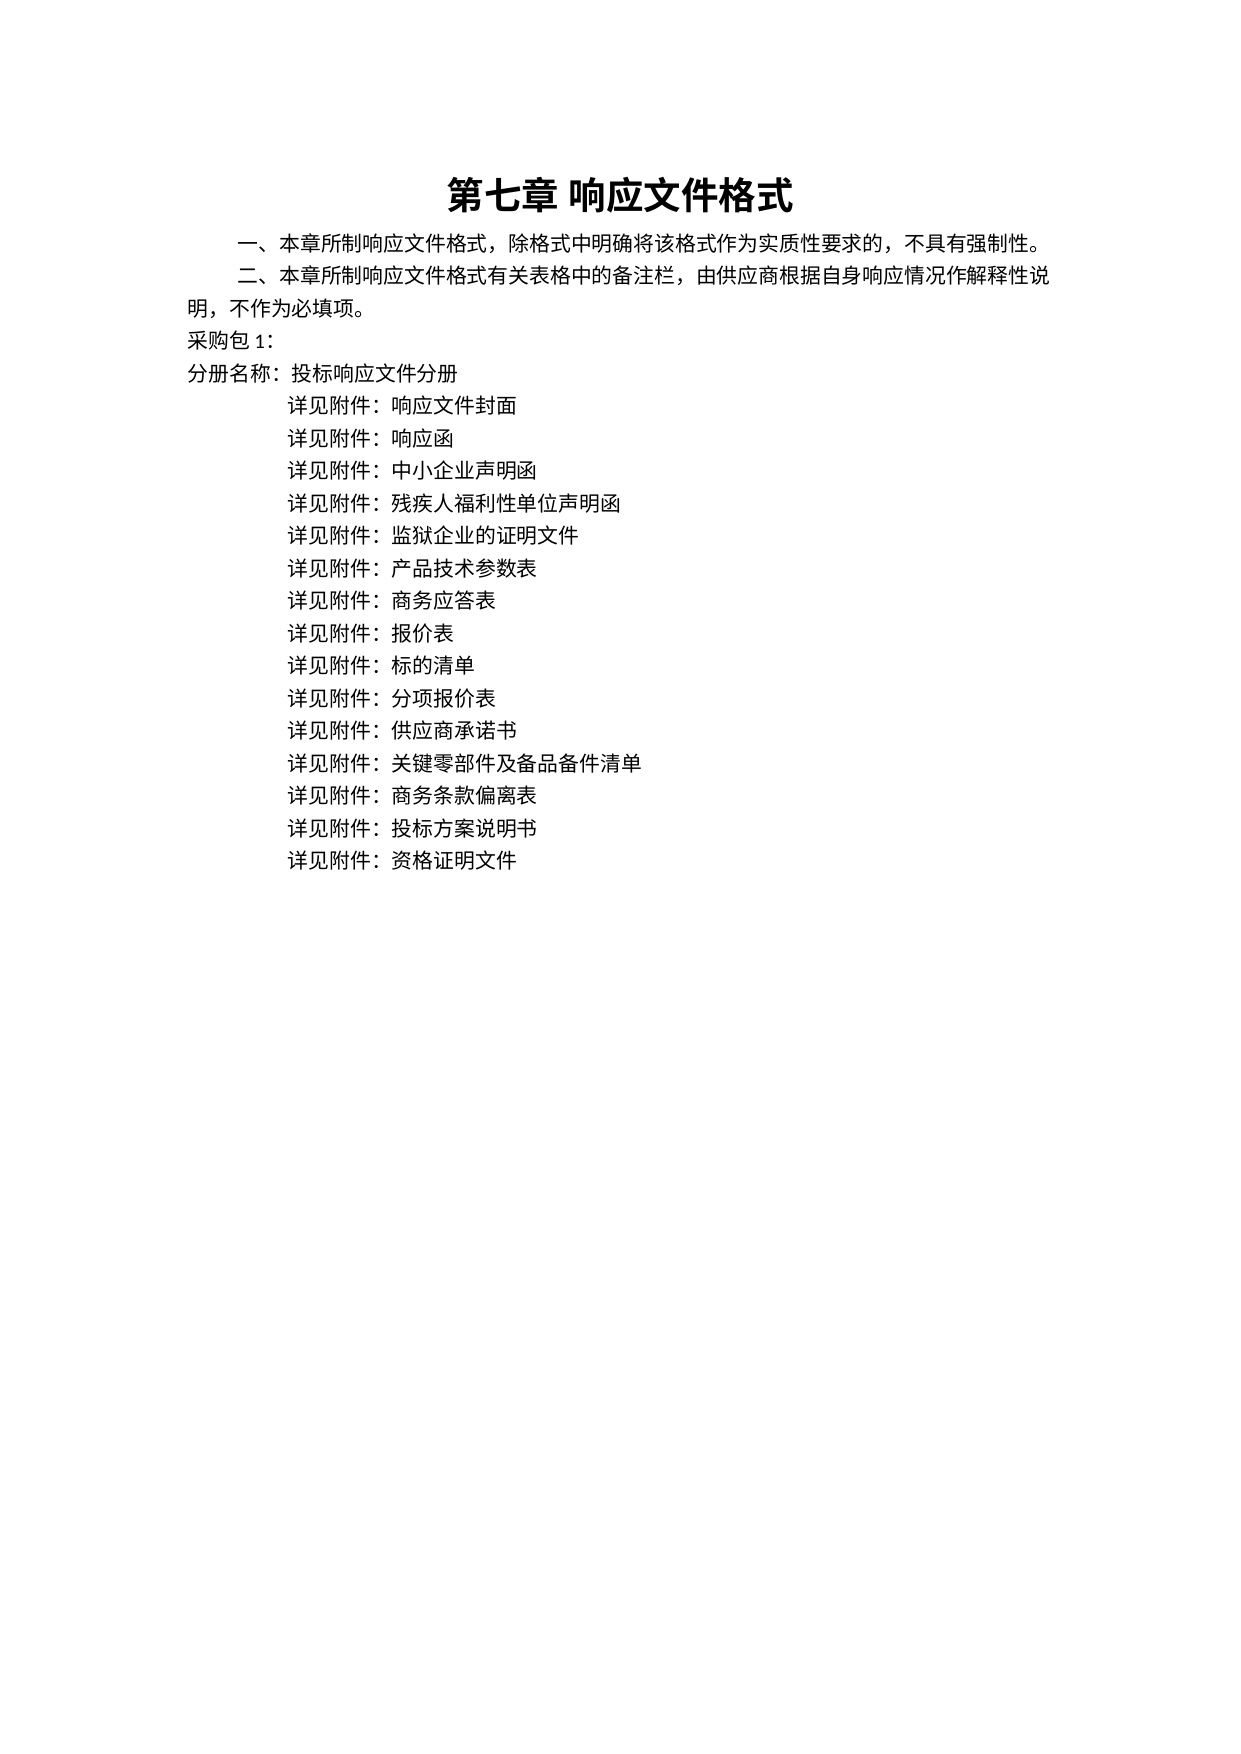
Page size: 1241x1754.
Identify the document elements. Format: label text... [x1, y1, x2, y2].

text 详见附件：响应文件封面 [187, 389, 1053, 422]
text 详见附件：分项报价表 [187, 682, 1053, 714]
text 分册名称：投标响应文件分册 [187, 357, 1053, 389]
text 详见附件：报价表 [187, 617, 1053, 649]
text 详见附件：投标方案说明书 [187, 812, 1053, 844]
text 详见附件：标的清单 [187, 649, 1053, 682]
text 详见附件：响应函 [187, 422, 1053, 454]
text 采购包1： [187, 324, 1053, 357]
text 详见附件：关键零部件及备品备件清单 [187, 747, 1053, 779]
text 第七章 响应文件格式 [187, 162, 1053, 227]
text 详见附件：供应商承诺书 [187, 714, 1053, 747]
text 详见附件：中小企业声明函 [187, 454, 1053, 487]
text 详见附件：资格证明文件 [187, 844, 1053, 877]
text 详见附件：商务应答表 [187, 584, 1053, 617]
text 详见附件：商务条款偏离表 [187, 779, 1053, 812]
text 一、本章所制响应文件格式，除格式中明确将该格式作为实质性要求的，不具有强制性。 [187, 227, 1053, 259]
text 二、本章所制响应文件格式有关表格中的备注栏，由供应商根据自身响应情况作解释性说明，不作为必填项。 [187, 259, 1053, 324]
text 详见附件：产品技术参数表 [187, 552, 1053, 584]
text 详见附件：监狱企业的证明文件 [187, 519, 1053, 552]
text 详见附件：残疾人福利性单位声明函 [187, 487, 1053, 519]
